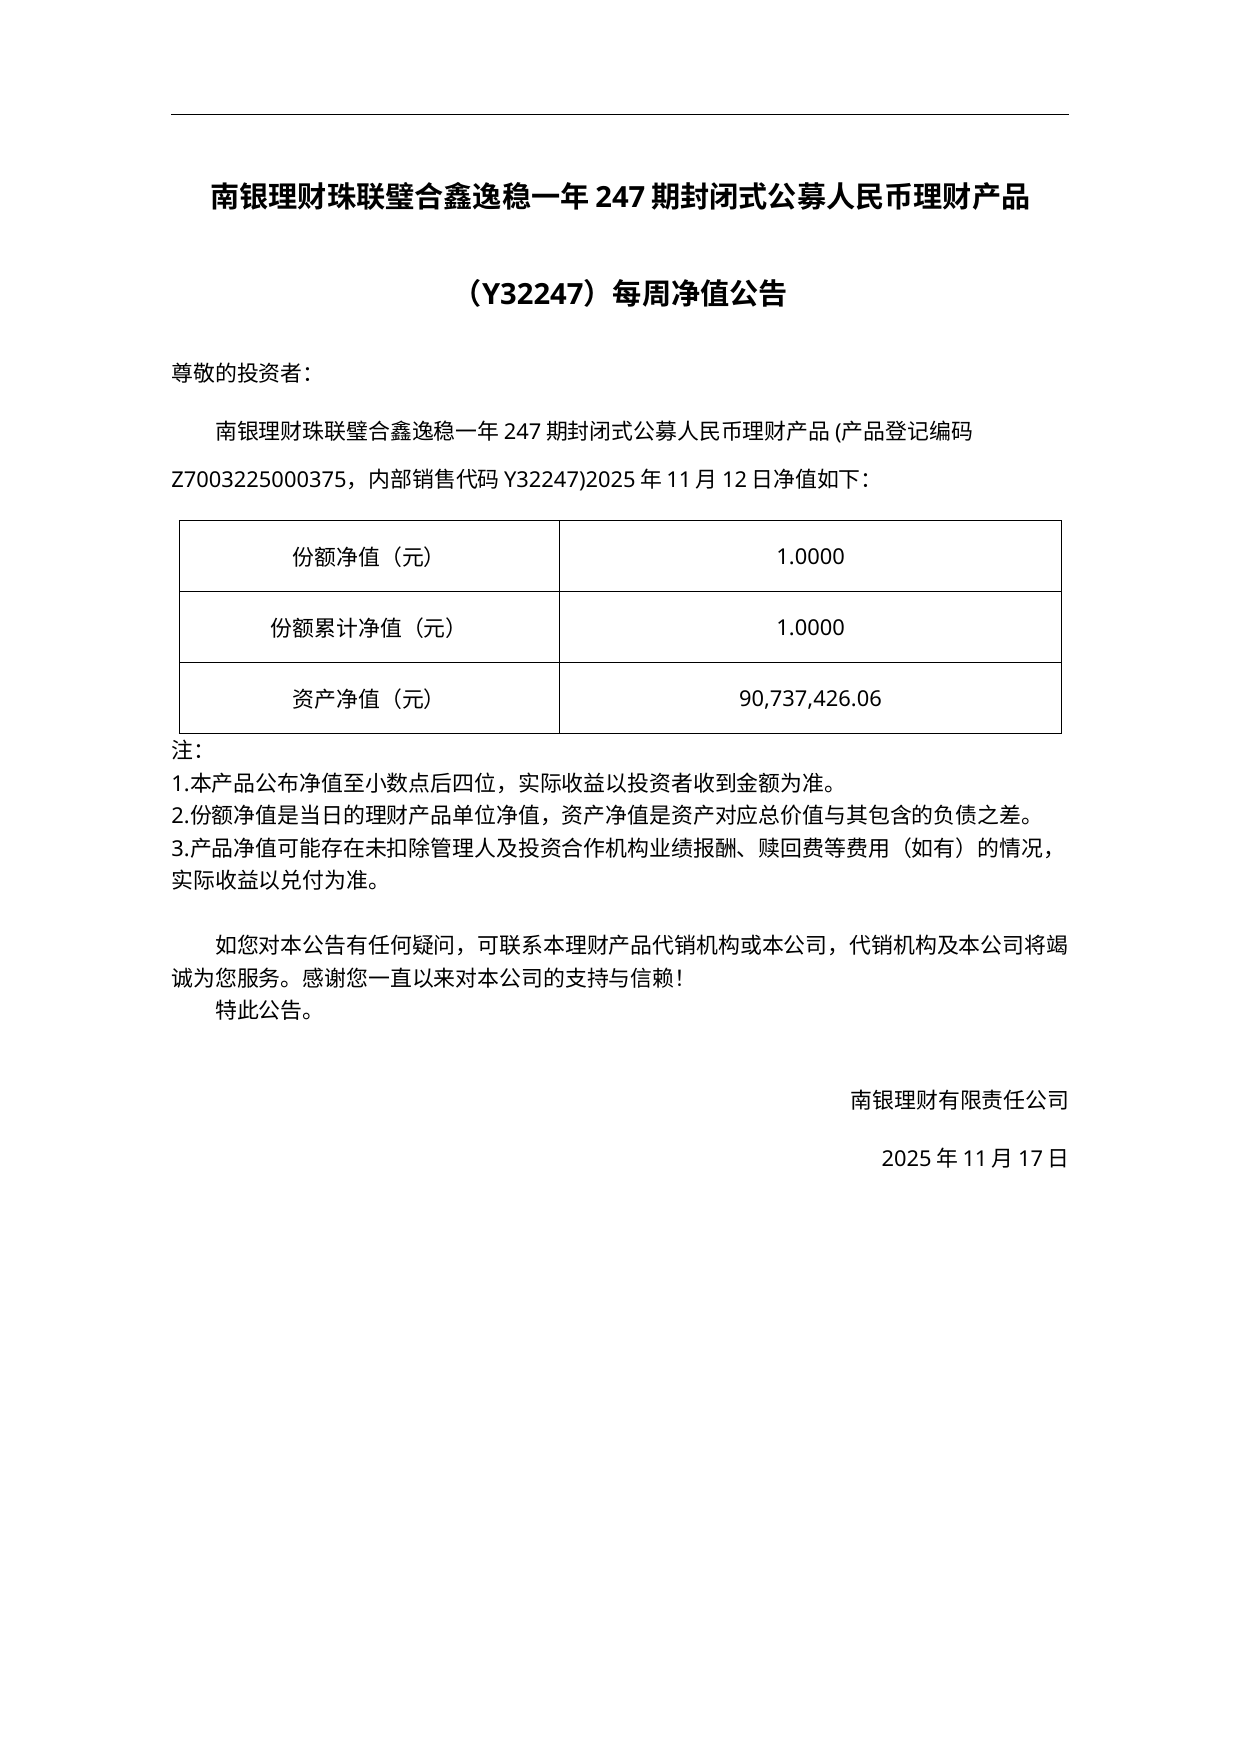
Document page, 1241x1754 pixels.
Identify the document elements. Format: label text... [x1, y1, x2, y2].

table_header 1.0000 [560, 521, 1061, 591]
text 如您对本公告有任何疑问，可联系本理财产品代销机构或本公司，代销机构及本公司将竭诚为您服务。感谢您一直以来对本公司的支持与信赖！ [171, 928, 1069, 993]
text 2025年11月17日 [171, 1140, 1069, 1173]
table_cell 90,737,426.06 [560, 663, 1061, 733]
table_cell 1.0000 [560, 592, 1061, 662]
text 南银理财有限责任公司 [171, 1082, 1069, 1115]
text 尊敬的投资者： [171, 355, 1069, 388]
text 2.份额净值是当日的理财产品单位净值，资产净值是资产对应总价值与其包含的负债之差。 [171, 798, 1069, 830]
text 3.产品净值可能存在未扣除管理人及投资合作机构业绩报酬、赎回费等费用（如有）的情况，实际收益以兑付为准。 [171, 830, 1069, 895]
text 南银理财珠联璧合鑫逸稳一年247期封闭式公募人民币理财产品（Y32247）每周净值公告 [171, 162, 1069, 324]
table_header 份额净值（元） [180, 521, 559, 591]
table_cell 份额累计净值（元） [180, 592, 559, 662]
table_cell 资产净值（元） [180, 663, 559, 733]
text 特此公告。 [171, 993, 1069, 1025]
text 南银理财珠联璧合鑫逸稳一年247期封闭式公募人民币理财产品 (产品登记编码Z7003225000375，内部销售代码Y32247)2025年11月12日净值如下： [171, 413, 1069, 494]
text 注： [171, 733, 1069, 765]
text 1.本产品公布净值至小数点后四位，实际收益以投资者收到金额为准。 [171, 765, 1069, 798]
